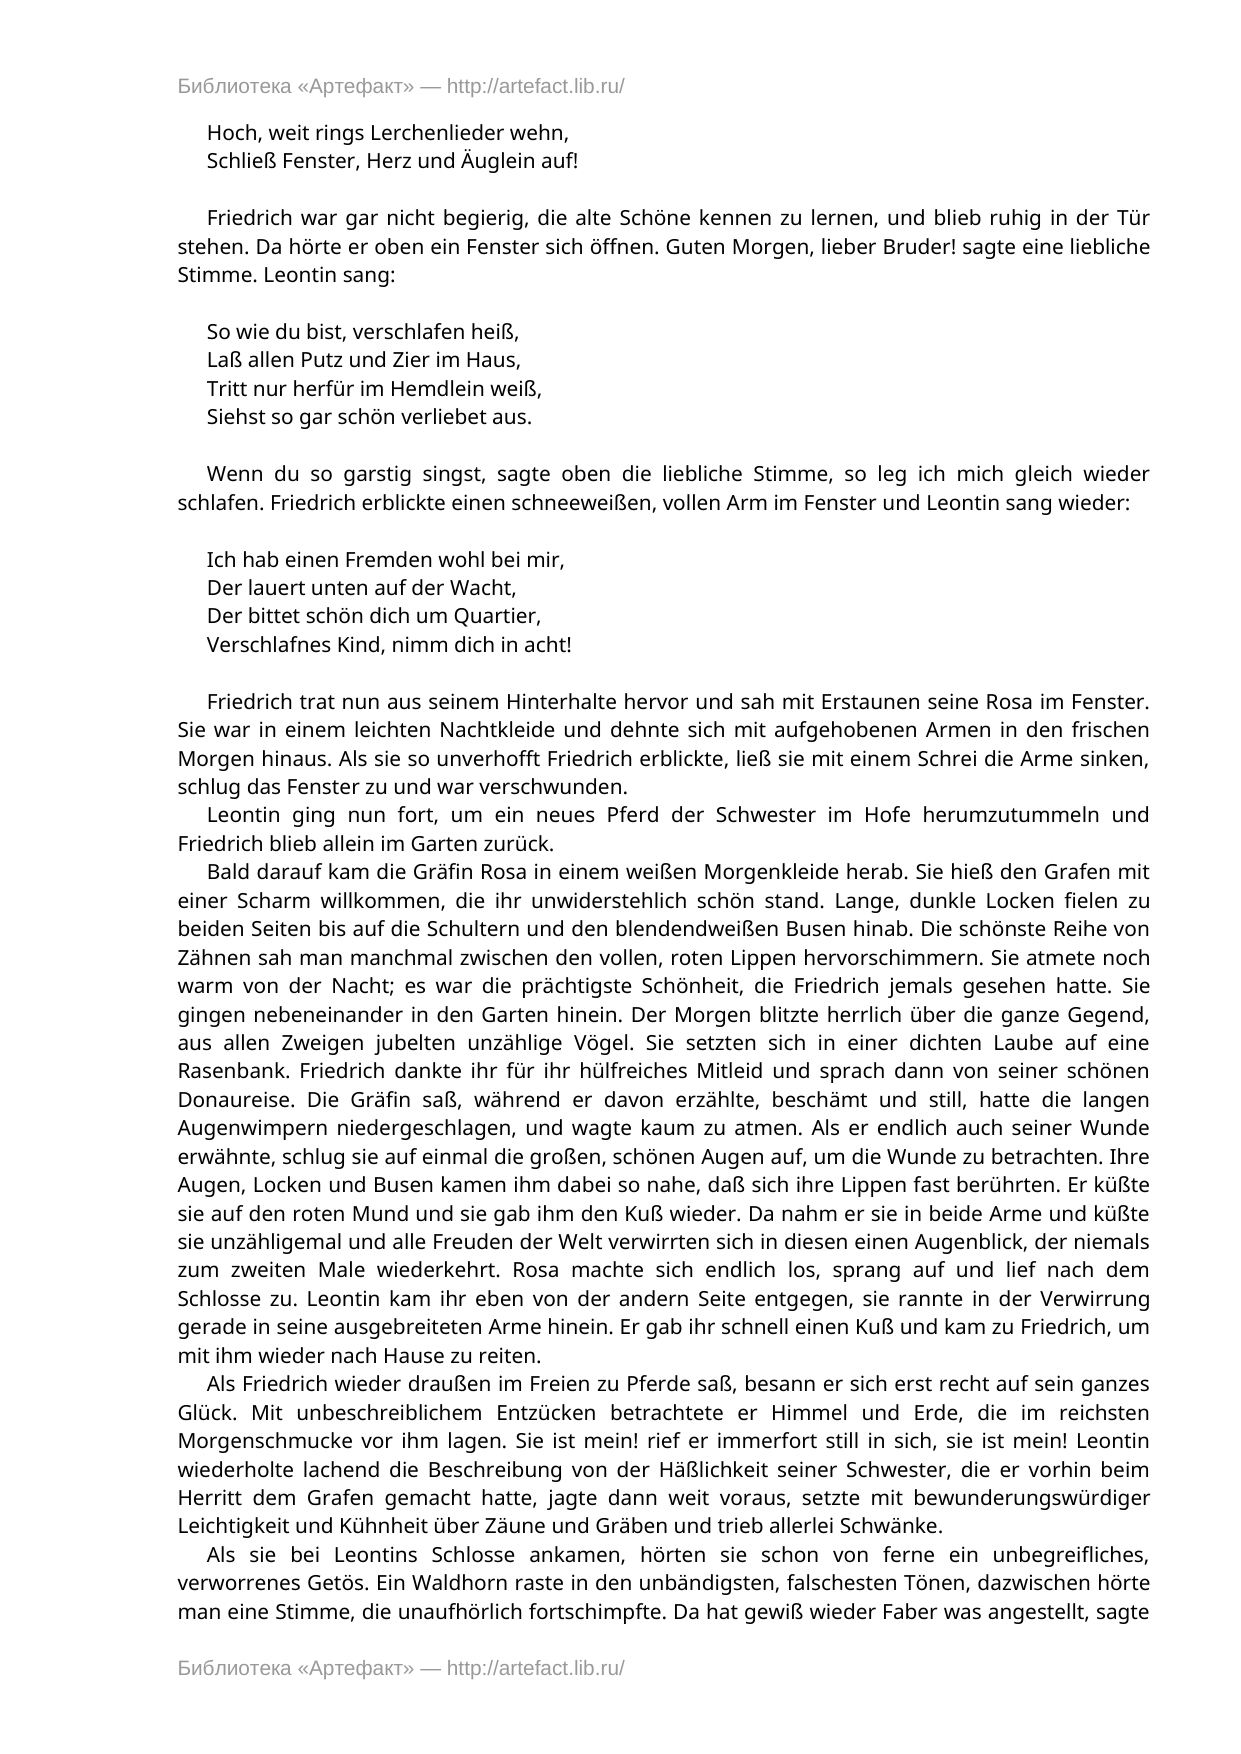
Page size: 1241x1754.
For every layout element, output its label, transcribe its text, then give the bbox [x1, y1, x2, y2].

text Laß allen Putz und Zier im Haus, [177, 346, 1152, 374]
text Schließ Fenster, Herz und Äuglein auf! [177, 147, 1152, 175]
text Ich hab einen Fremden wohl bei mir, [177, 545, 1152, 573]
text So wie du bist, verschlafen heiß, [177, 317, 1152, 346]
text Friedrich war gar nicht begierig, die alte Schöne kennen zu lernen, und blieb ruhig in der Tür stehen. Da hörte er oben ein Fenster sich öffnen. Guten Morgen, lieber Bruder! sagte eine liebliche Stimme. Leontin sang: [177, 203, 1152, 289]
text Siehst so gar schön verliebet aus. [177, 402, 1152, 431]
text Als Friedrich wieder draußen im Freien zu Pferde saß, besann er sich erst recht auf sein ganzes Glück. Mit unbeschreiblichem Entzücken betrachtete er Himmel und Erde, die im reichsten Morgenschmucke vor ihm lagen. Sie ist mein! rief er immerfort still in sich, sie ist mein! Leontin wiederholte lachend die Beschreibung von der Häßlichkeit seiner Schwester, die er vorhin beim Herritt dem Grafen gemacht hatte, jagte dann weit voraus, setzte mit bewunderungswürdiger Leichtigkeit und Kühnheit über Zäune und Gräben und trieb allerlei Schwänke. [177, 1369, 1152, 1540]
text Bald darauf kam die Gräfin Rosa in einem weißen Morgenkleide herab. Sie hieß den Grafen mit einer Scharm willkommen, die ihr unwiderstehlich schön stand. Lange, dunkle Locken fielen zu beiden Seiten bis auf die Schultern und den blendendweißen Busen hinab. Die schönste Reihe von Zähnen sah man manchmal zwischen den vollen, roten Lippen hervorschimmern. Sie atmete noch warm von der Nacht; es war die prächtigste Schönheit, die Friedrich jemals gesehen hatte. Sie gingen nebeneinander in den Garten hinein. Der Morgen blitzte herrlich über die ganze Gegend, aus allen Zweigen jubelten unzählige Vögel. Sie setzten sich in einer dichten Laube auf eine Rasenbank. Friedrich dankte ihr für ihr hülfreiches Mitleid und sprach dann von seiner schönen Donaureise. Die Gräfin saß, während er davon erzählte, beschämt und still, hatte die langen Augenwimpern niedergeschlagen, und wagte kaum zu atmen. Als er endlich auch seiner Wunde erwähnte, schlug sie auf einmal die großen, schönen Augen auf, um die Wunde zu betrachten. Ihre Augen, Locken und Busen kamen ihm dabei so nahe, daß sich ihre Lippen fast berührten. Er küßte sie auf den roten Mund und sie gab ihm den Kuß wieder. Da nahm er sie in beide Arme und küßte sie unzähligemal und alle Freuden der Welt verwirrten sich in diesen einen Augenblick, der niemals zum zweiten Male wiederkehrt. Rosa machte sich endlich los, sprang auf und lief nach dem Schlosse zu. Leontin kam ihr eben von der andern Seite entgegen, sie rannte in der Verwirrung gerade in seine ausgebreiteten Arme hinein. Er gab ihr schnell einen Kuß und kam zu Friedrich, um mit ihm wieder nach Hause zu reiten. [177, 857, 1152, 1369]
text Tritt nur herfür im Hemdlein weiß, [177, 374, 1152, 402]
text Hoch, weit rings Lerchenlieder wehn, [177, 118, 1152, 147]
text Der bittet schön dich um Quartier, [177, 602, 1152, 630]
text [177, 1540, 1152, 1625]
text Wenn du so garstig singst, sagte oben die liebliche Stimme, so leg ich mich gleich wieder schlafen. Friedrich erblickte einen schneeweißen, vollen Arm im Fenster und Leontin sang wieder: [177, 459, 1152, 516]
text Verschlafnes Kind, nimm dich in acht! [177, 630, 1152, 658]
text Leontin ging nun fort, um ein neues Pferd der Schwester im Hofe herumzutummeln und Friedrich blieb allein im Garten zurück. [177, 801, 1152, 857]
text Der lauert unten auf der Wacht, [177, 573, 1152, 602]
text Friedrich trat nun aus seinem Hinterhalte hervor und sah mit Erstaunen seine Rosa im Fenster. Sie war in einem leichten Nachtkleide und dehnte sich mit aufgehobenen Armen in den frischen Morgen hinaus. Als sie so unverhofft Friedrich erblickte, ließ sie mit einem Schrei die Arme sinken, schlug das Fenster zu und war verschwunden. [177, 687, 1152, 801]
